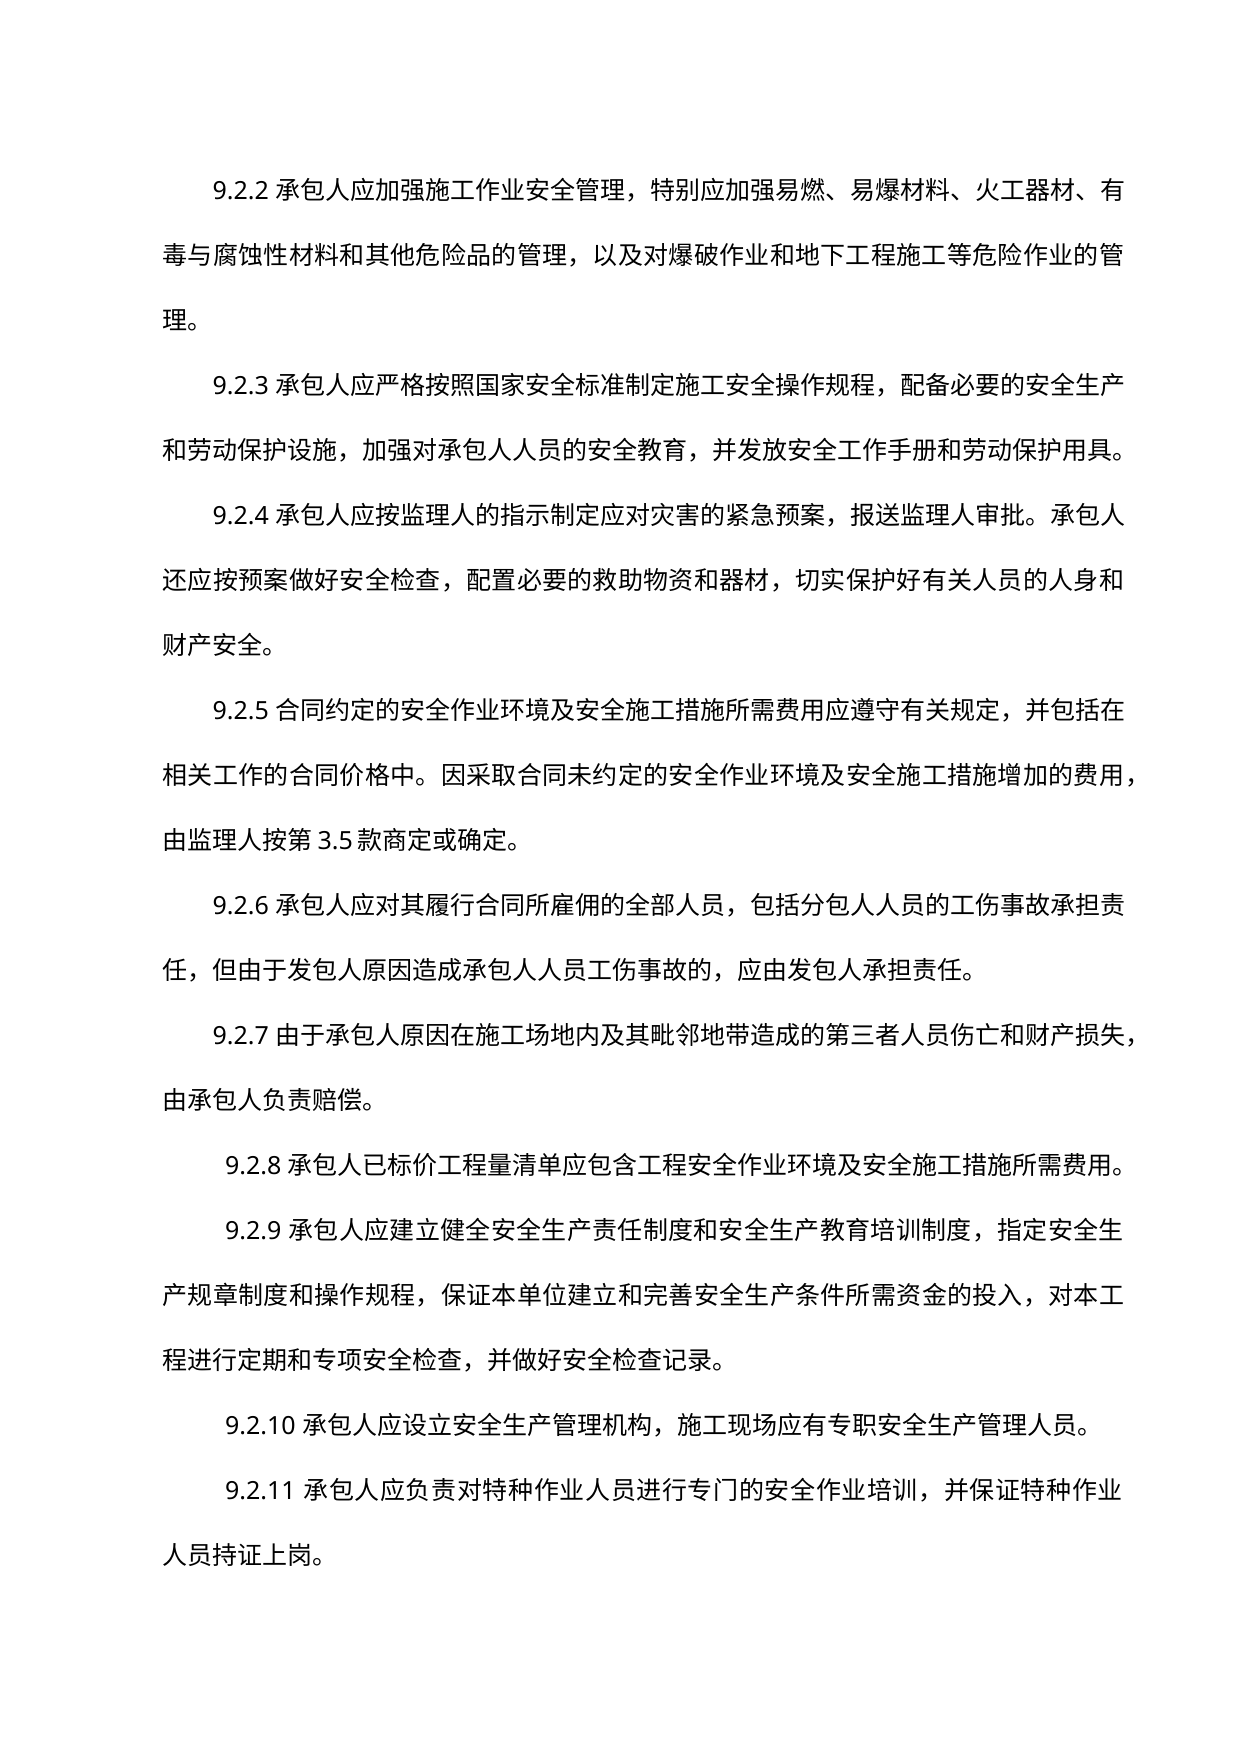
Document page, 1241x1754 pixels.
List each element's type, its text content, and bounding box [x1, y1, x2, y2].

text 9.2.3 承包人应严格按照国家安全标准制定施工安全操作规程，配备必要的安全生产和劳动保护设施，加强对承包人人员的安全教育，并发放安全工作手册和劳动保护用具。 [162, 351, 1126, 481]
text 9.2.10 承包人应设立安全生产管理机构，施工现场应有专职安全生产管理人员。 [162, 1391, 1126, 1456]
text 9.2.11 承包人应负责对特种作业人员进行专门的安全作业培训，并保证特种作业人员持证上岗。 [162, 1456, 1126, 1586]
text 9.2.2 承包人应加强施工作业安全管理，特别应加强易燃、易爆材料、火工器材、有毒与腐蚀性材料和其他危险品的管理，以及对爆破作业和地下工程施工等危险作业的管理。 [162, 156, 1126, 351]
text 9.2.8 承包人已标价工程量清单应包含工程安全作业环境及安全施工措施所需费用。 [162, 1131, 1126, 1196]
text 9.2.4 承包人应按监理人的指示制定应对灾害的紧急预案，报送监理人审批。承包人还应按预案做好安全检查，配置必要的救助物资和器材，切实保护好有关人员的人身和财产安全。 [162, 481, 1126, 676]
text 9.2.7 由于承包人原因在施工场地内及其毗邻地带造成的第三者人员伤亡和财产损失，由承包人负责赔偿。 [162, 1001, 1126, 1131]
text 9.2.5 合同约定的安全作业环境及安全施工措施所需费用应遵守有关规定，并包括在相关工作的合同价格中。因采取合同未约定的安全作业环境及安全施工措施增加的费用，由监理人按第3.5款商定或确定。 [162, 676, 1126, 871]
text 9.2.6 承包人应对其履行合同所雇佣的全部人员，包括分包人人员的工伤事故承担责任，但由于发包人原因造成承包人人员工伤事故的，应由发包人承担责任。 [162, 871, 1126, 1001]
text 9.2.9 承包人应建立健全安全生产责任制度和安全生产教育培训制度，指定安全生产规章制度和操作规程，保证本单位建立和完善安全生产条件所需资金的投入，对本工程进行定期和专项安全检查，并做好安全检查记录。 [162, 1196, 1126, 1391]
